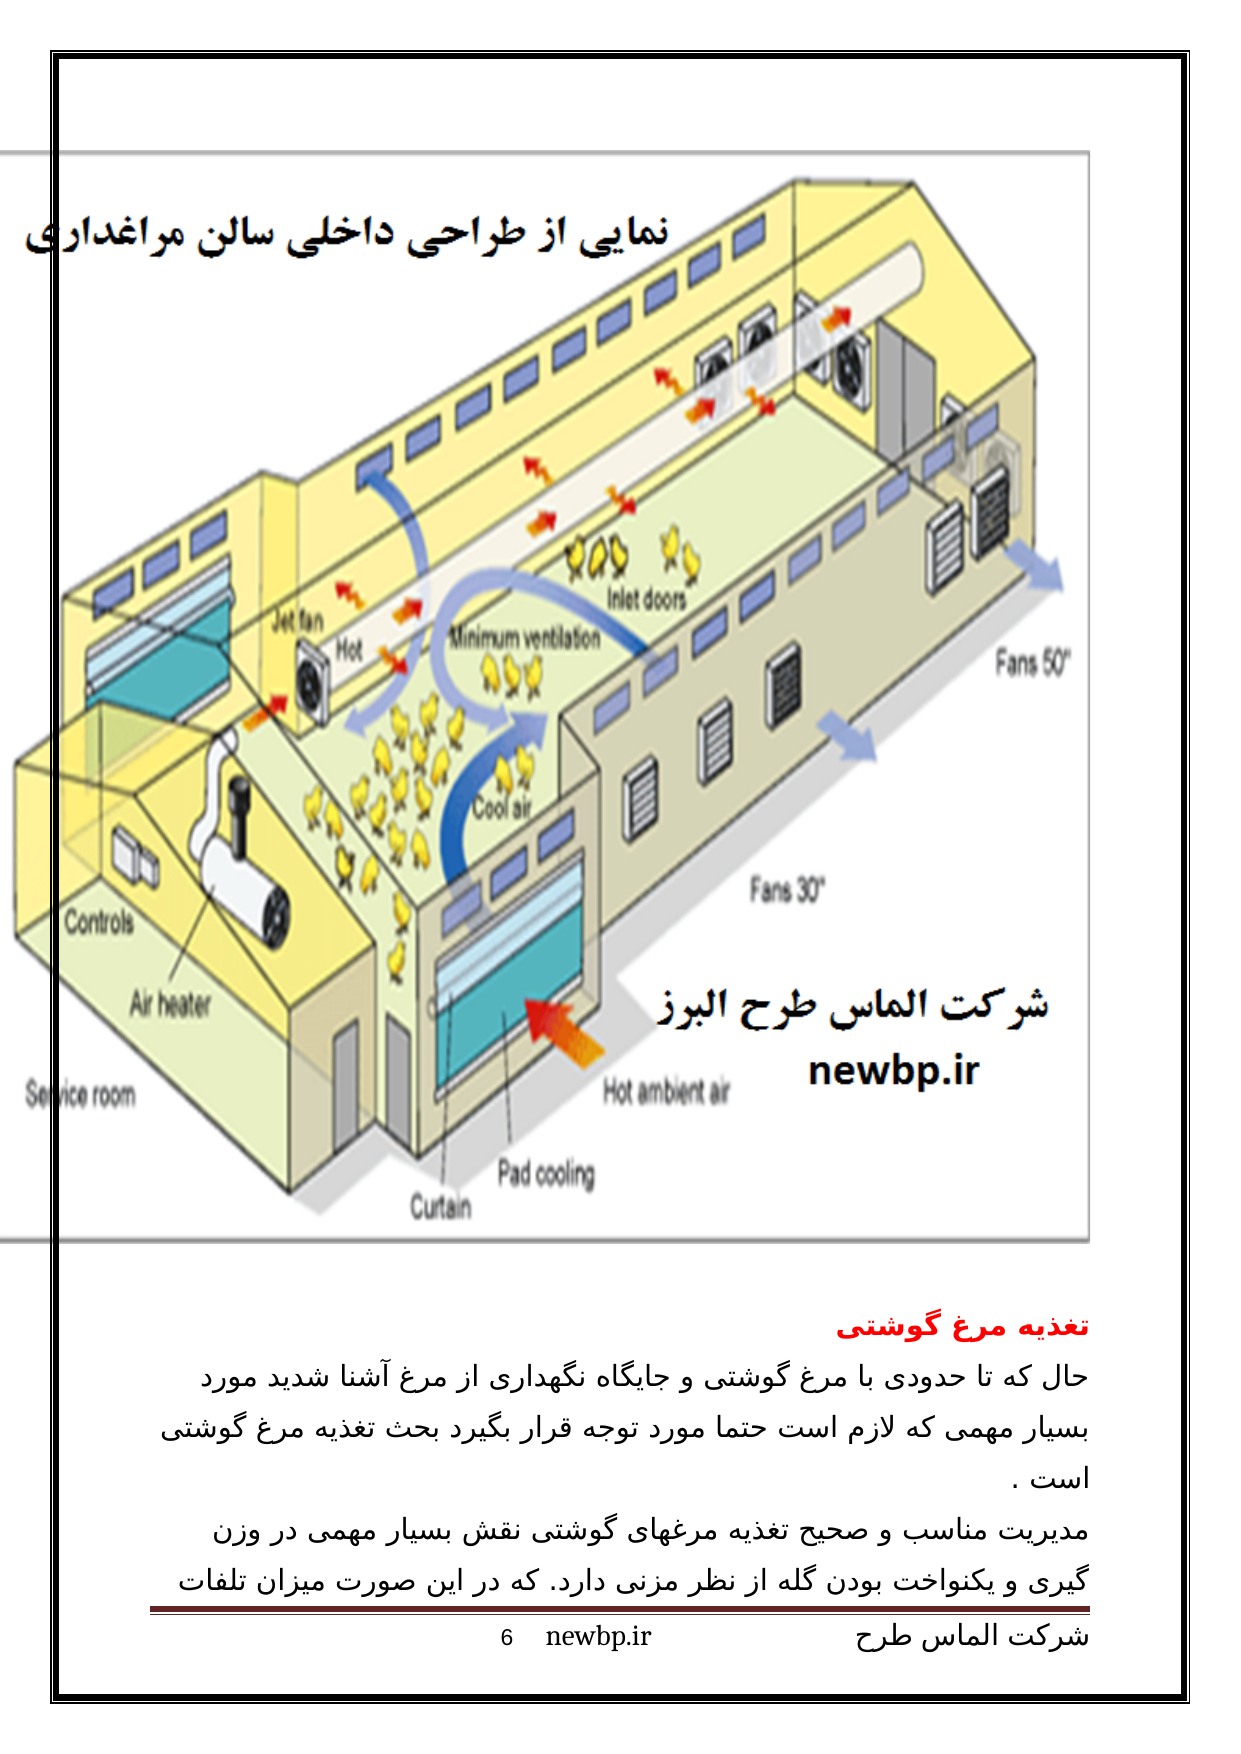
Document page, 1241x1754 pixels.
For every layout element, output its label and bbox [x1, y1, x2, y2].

picture [0, 150, 50, 1244]
picture [59, 150, 1091, 1244]
text [150, 1258, 1090, 1597]
